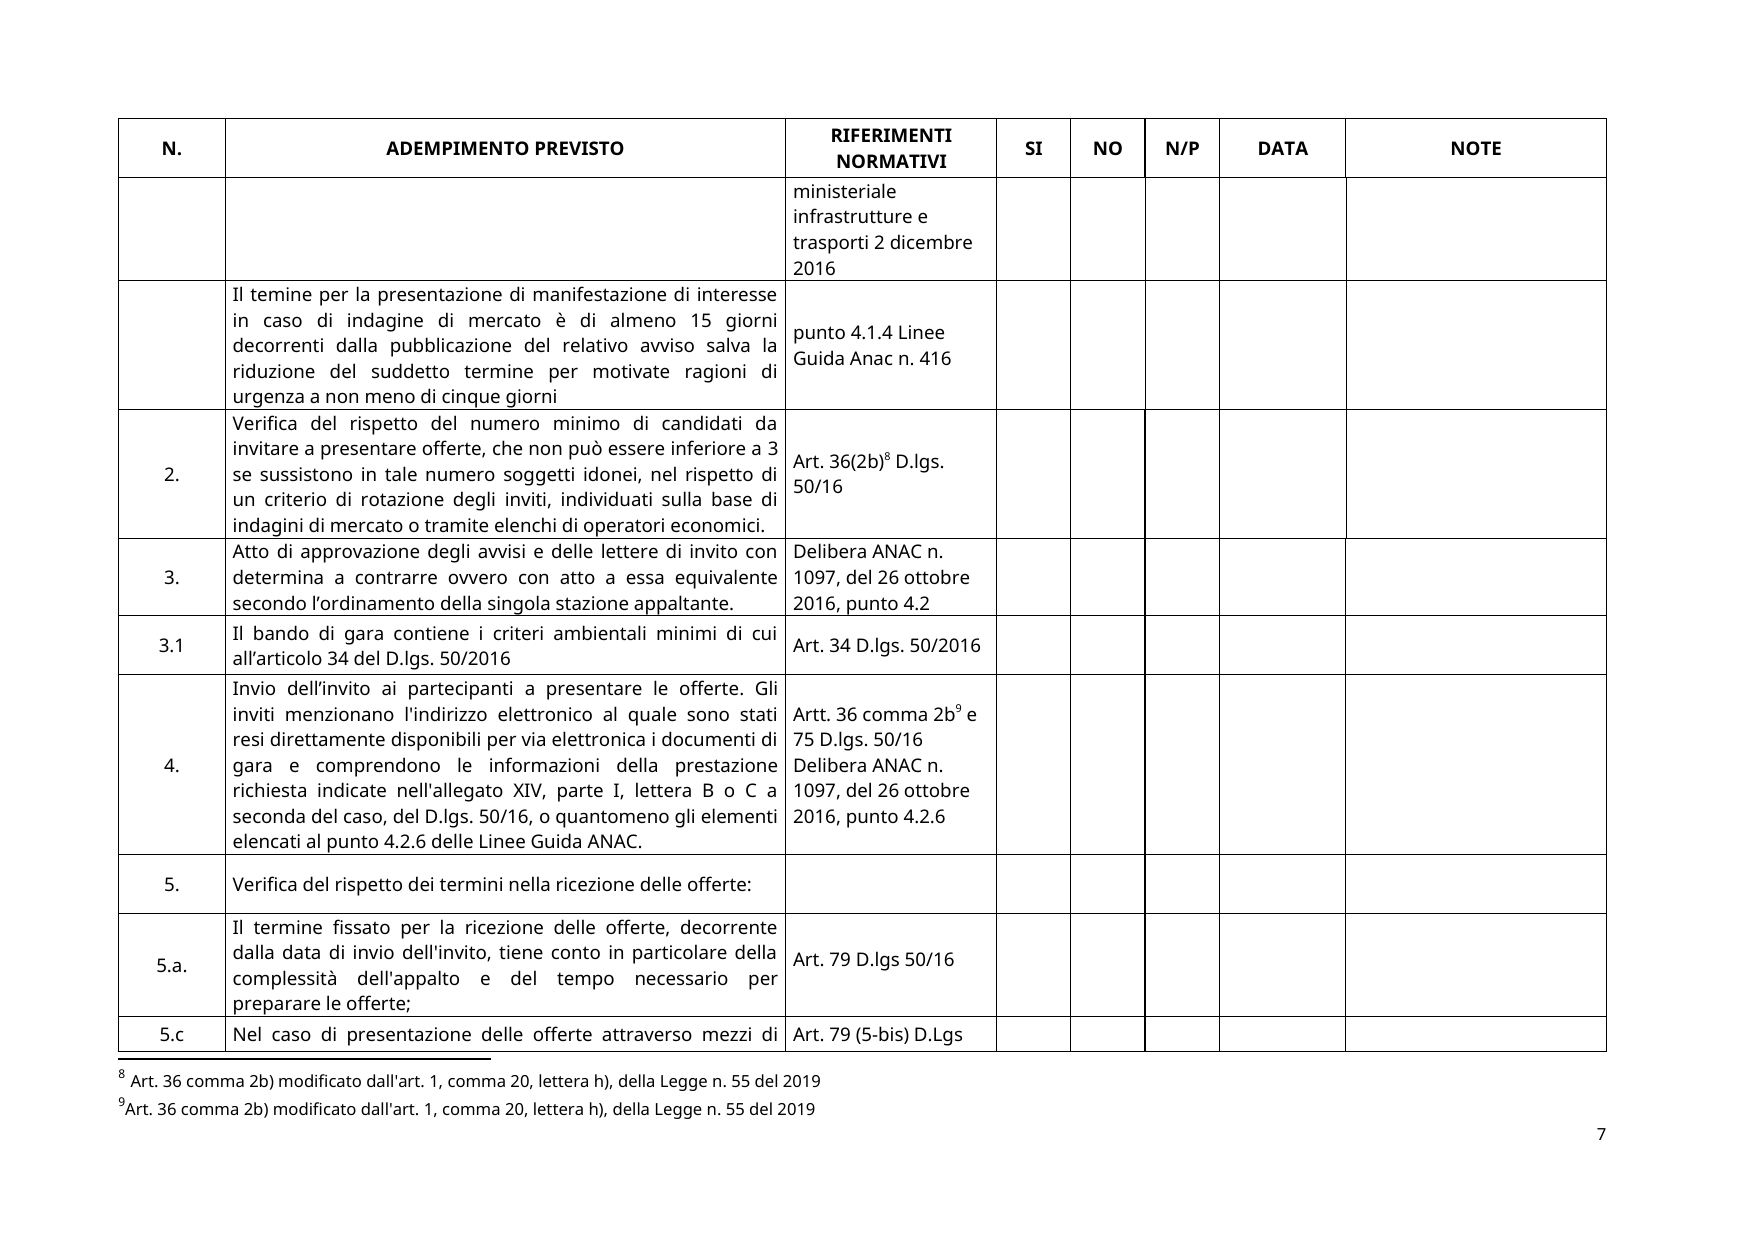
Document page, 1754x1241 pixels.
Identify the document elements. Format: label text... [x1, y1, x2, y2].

table_cell Atto di approvazione degli avvisi e delle lettere di invito con determina a contrarre ovvero con atto a essa equivalente secondo l’ordinamento della singola stazione appaltante. [226, 539, 785, 615]
table_cell [1071, 616, 1144, 674]
table_cell [997, 675, 1070, 854]
table_cell [1071, 1017, 1144, 1051]
table_cell [1220, 914, 1345, 1016]
table_cell 3. [119, 539, 225, 615]
table_header RIFERIMENTI NORMATIVI [786, 119, 996, 177]
table_cell punto 4.1.4 Linee Guida Anac n. 416 [786, 281, 996, 409]
table_cell [1071, 675, 1144, 854]
table_cell [1220, 1017, 1345, 1051]
table_header NOTE [1346, 119, 1606, 177]
table_cell [1220, 410, 1346, 538]
table_cell [1071, 281, 1145, 409]
table_cell [997, 410, 1070, 538]
table_cell Art. 36(2b) D.lgs. 50/16 [786, 410, 996, 538]
table_cell 3.1 [119, 616, 225, 674]
table_cell [1071, 855, 1144, 913]
table_cell 4. [119, 675, 225, 854]
table_cell Art. 34 D.lgs. 50/2016 [786, 616, 996, 674]
table_cell 5.c [119, 1017, 225, 1051]
table_cell [1347, 178, 1606, 280]
table_cell Artt. 36 comma 2b e 75 D.lgs. 50/16 Delibera ANAC n. 1097, del 26 ottobre 2016, punto 4.2.6 [786, 675, 996, 854]
table_cell [1346, 539, 1606, 615]
table_header N/P [1146, 119, 1219, 177]
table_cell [226, 178, 785, 280]
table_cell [786, 178, 996, 280]
table_cell 5.a. [119, 914, 225, 1016]
table_header DATA [1220, 119, 1345, 177]
table_cell Art. 79 D.lgs 50/16 [786, 914, 996, 1016]
table_cell [1220, 539, 1345, 615]
table_cell [997, 616, 1070, 674]
table_header ADEMPIMENTO PREVISTO [226, 119, 785, 177]
table_cell [119, 178, 225, 280]
table_cell [1346, 1017, 1606, 1051]
table_cell [1220, 675, 1345, 854]
table_cell [1071, 539, 1144, 615]
table_cell 2. [119, 410, 225, 538]
table_cell [119, 281, 225, 409]
table_header SI [997, 119, 1070, 177]
table_header N. [119, 119, 225, 177]
table_cell [1146, 616, 1219, 674]
table_cell [1146, 178, 1219, 280]
table_cell [1146, 539, 1219, 615]
table_cell Verifica del rispetto dei termini nella ricezione delle offerte: [226, 855, 785, 913]
table_cell Il bando di gara contiene i criteri ambientali minimi di cui all’articolo 34 del D.lgs. 50/2016 [226, 616, 785, 674]
table_cell [1146, 281, 1219, 409]
table_cell [997, 539, 1070, 615]
table_cell [1071, 914, 1144, 1016]
table_cell [1220, 855, 1345, 913]
table_cell [997, 281, 1070, 409]
table_cell 5. [119, 855, 225, 913]
table_cell [1346, 675, 1606, 854]
table_cell [1146, 410, 1219, 538]
table_cell [786, 855, 996, 913]
table_header NO [1071, 119, 1144, 177]
table_cell [1220, 178, 1346, 280]
table_cell [997, 178, 1070, 280]
table_cell [1146, 855, 1219, 913]
table_cell [997, 855, 1070, 913]
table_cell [226, 1017, 785, 1051]
table_cell Art. 79 (5-bis) D.Lgs 50/2016 [786, 1017, 996, 1051]
table_cell [1146, 914, 1219, 1016]
table_cell [1347, 281, 1606, 409]
table_cell [1346, 616, 1606, 674]
table_cell [1146, 1017, 1219, 1051]
table_cell [1220, 616, 1345, 674]
table_cell Verifica del rispetto del numero minimo di candidati da invitare a presentare offerte, che non può essere inferiore a 3 se sussistono in tale numero soggetti idonei, nel rispetto di un criterio di rotazione degli inviti, individuati sulla base di indagini di mercato o tramite elenchi di operatori economici. [226, 410, 785, 538]
table_cell [997, 914, 1070, 1016]
table_cell [1071, 178, 1145, 280]
table_cell [1220, 281, 1346, 409]
table_cell [1347, 410, 1606, 538]
table_cell Delibera ANAC n. 1097, del 26 ottobre 2016, punto 4.2 [786, 539, 996, 615]
table_cell Il temine per la presentazione di manifestazione di interesse in caso di indagine di mercato è di almeno 15 giorni decorrenti dalla pubblicazione del relativo avviso salva la riduzione del suddetto termine per motivate ragioni di urgenza a non meno di cinque giorni [226, 281, 785, 409]
table_cell [1146, 675, 1219, 854]
table_cell Invio dell’invito ai partecipanti a presentare le offerte. Gli inviti menzionano l'indirizzo elettronico al quale sono stati resi direttamente disponibili per via elettronica i documenti di gara e comprendono le informazioni della prestazione richiesta indicate nell'allegato XIV, parte I, lettera B o C a seconda del caso, del D.lgs. 50/16, o quantomeno gli elementi elencati al punto 4.2.6 delle Linee Guida ANAC. [226, 675, 785, 854]
table_cell [1346, 855, 1606, 913]
table_cell [1071, 410, 1144, 538]
table_cell Il termine fissato per la ricezione delle offerte, decorrente dalla data di invio dell'invito, tiene conto in particolare della complessità dell'appalto e del tempo necessario per preparare le offerte; [226, 914, 785, 1016]
table_cell [1346, 914, 1606, 1016]
table_cell [997, 1017, 1070, 1051]
